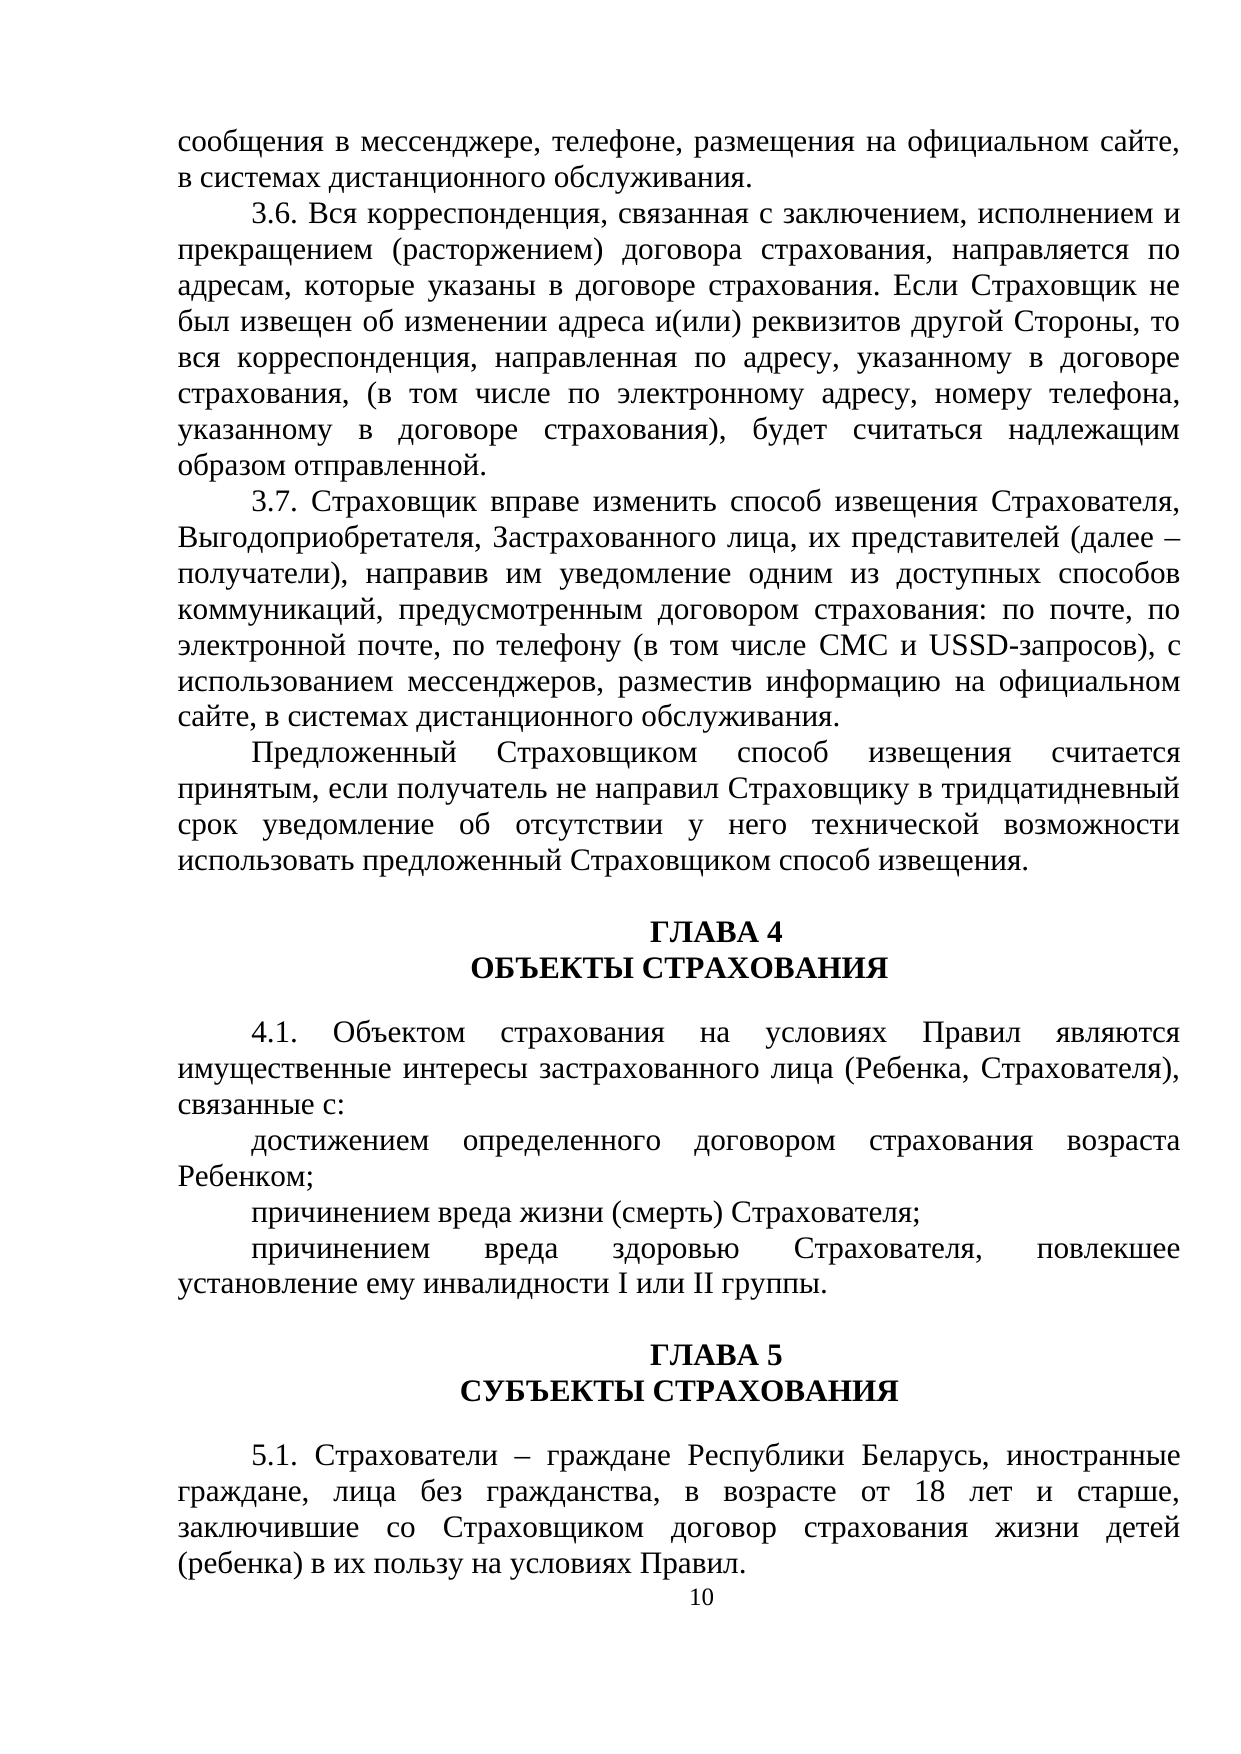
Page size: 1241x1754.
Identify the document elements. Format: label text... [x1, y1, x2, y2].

text причинением вреда жизни (смерть) Страхователя; [177, 1193, 1181, 1229]
subtitle ГЛАВА 4 ОБЪЕКТЫ СТРАХОВАНИЯ [177, 913, 1181, 985]
subtitle ГЛАВА 5 СУБЪЕКТЫ СТРАХОВАНИЯ [177, 1337, 1181, 1408]
text 4.1. Объектом страхования на условиях Правил являются имущественные интересы застрахованного лица (Ребенка, Страхователя), связанные с: [177, 1013, 1181, 1121]
text 3.7. Страховщик вправе изменить способ извещения Страхователя, Выгодоприобретателя, Застрахованного лица, их представителей (далее – получатели), направив им уведомление одним из доступных способов коммуникаций, предусмотренным договором страхования: по почте, по электронной почте, по телефону (в том числе CMC и USSD-запросов), с использованием мессенджеров, разместив информацию на официальном сайте, в системах дистанционного обслуживания. Предложенный Страховщиком способ извещения считается принятым, если получатель не направил Страховщику в тридцатидневный срок уведомление об отсутствии у него технической возможности использовать предложенный Страховщиком способ извещения. [177, 482, 1181, 877]
text 3.6. Вся корреспонденция, связанная с заключением, исполнением и прекращением (расторжением) договора страхования, направляется по адресам, которые указаны в договоре страхования. Если Страховщик не был извещен об изменении адреса и(или) реквизитов другой Стороны, то вся корреспонденция, направленная по адресу, указанному в договоре страхования, (в том числе по электронному адресу, номеру телефона, указанному в договоре страхования), будет считаться надлежащим образом отправленной. [177, 194, 1181, 482]
text 5.1. Страхователи – граждане Республики Беларусь, иностранные граждане, лица без гражданства, в возрасте от 18 лет и старше, заключившие со Страховщиком договор страхования жизни детей (ребенка) в их пользу на условиях Правил. [177, 1437, 1181, 1580]
text достижением определенного договором страхования возраста Ребенком; [177, 1121, 1181, 1193]
text причинением вреда здоровью Страхователя, повлекшее установление ему инвалидности I или II группы. [177, 1229, 1181, 1301]
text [177, 123, 1181, 194]
